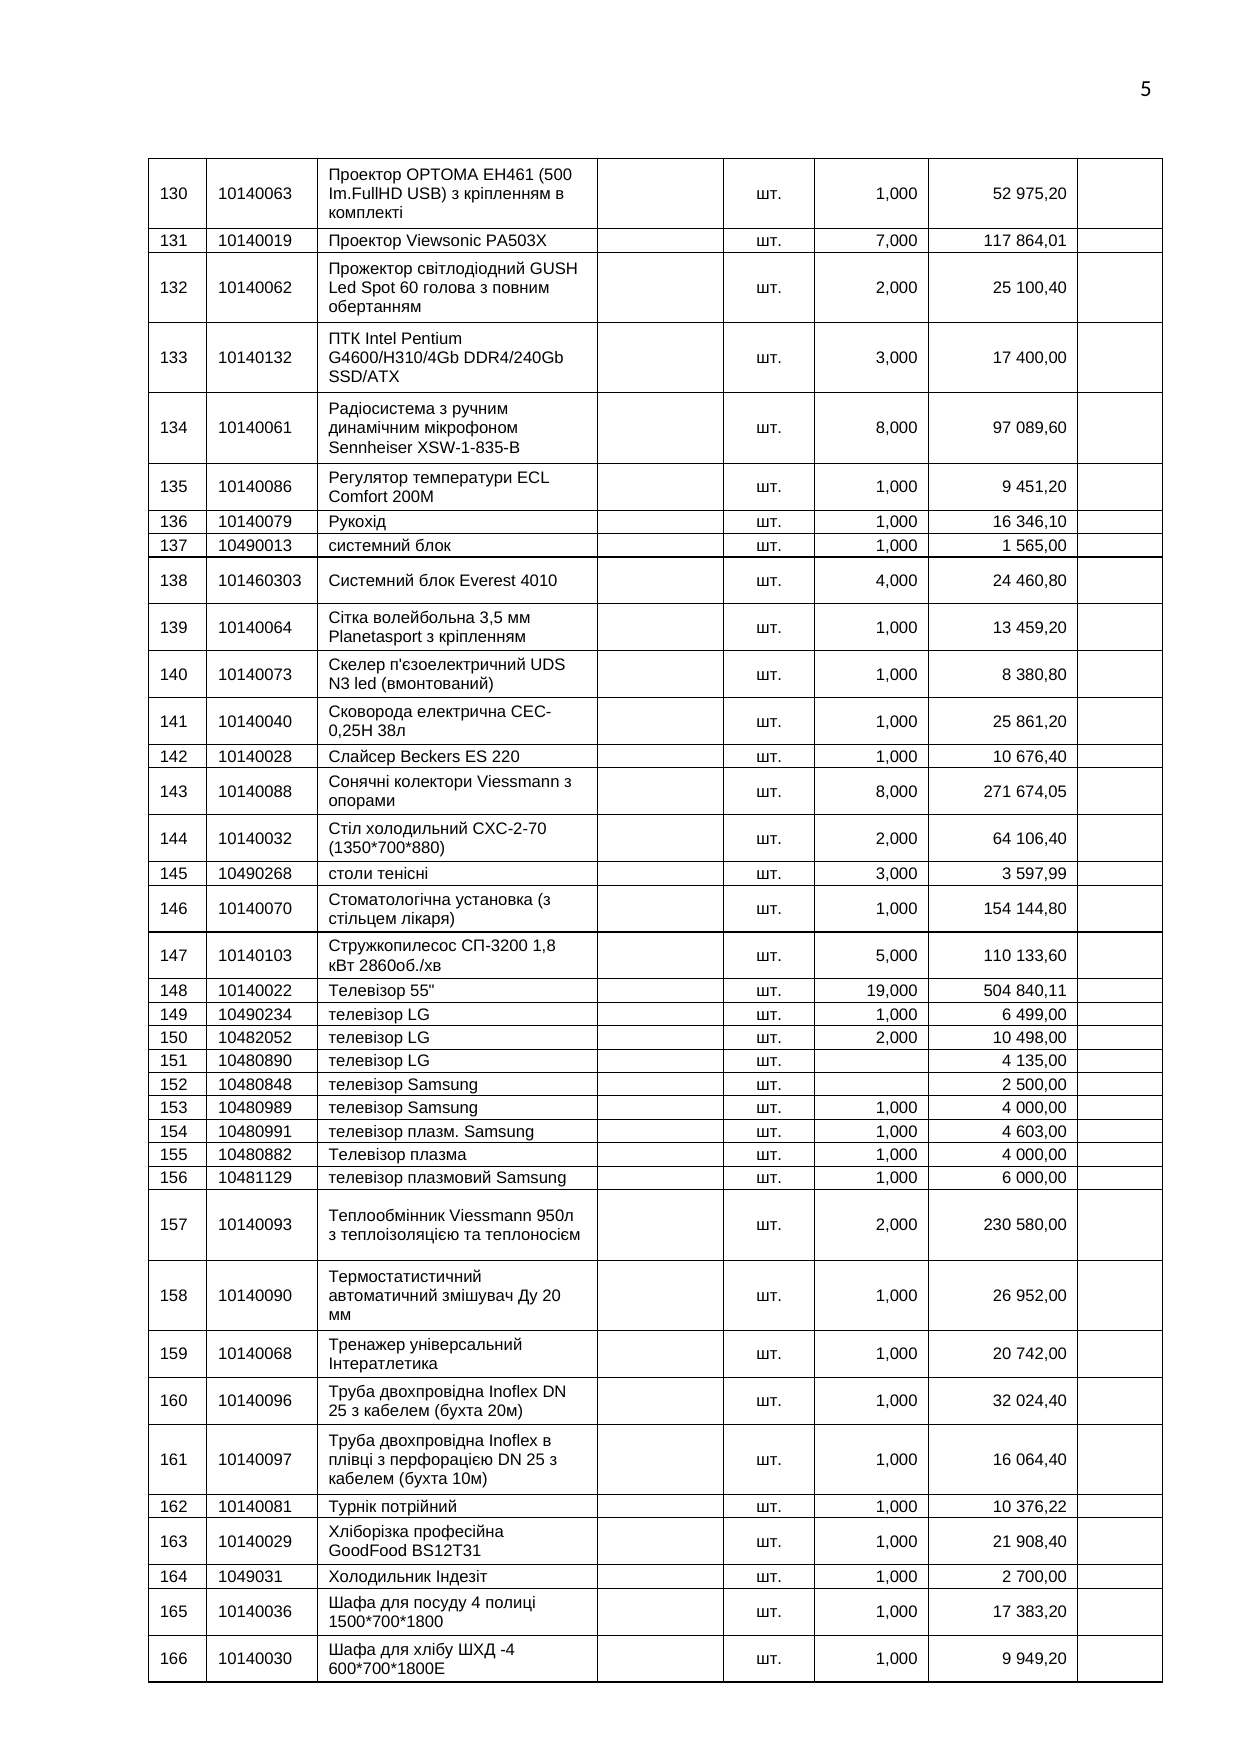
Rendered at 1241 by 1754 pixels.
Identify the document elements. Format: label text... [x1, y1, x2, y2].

table_cell Стружкопилесос СП-3200 1,8 кВт 2860об./хв [318, 933, 597, 978]
table_cell [598, 1589, 723, 1634]
table_cell [598, 1190, 723, 1259]
table_cell 140 [149, 651, 206, 697]
table_cell 132 [149, 253, 206, 322]
table_cell шт. [724, 768, 814, 814]
table_cell 2,000 [815, 1190, 928, 1259]
table_cell [1078, 1190, 1162, 1259]
table_cell 135 [149, 464, 206, 509]
table_cell 1,000 [815, 1261, 928, 1330]
table_cell 10140068 [207, 1331, 317, 1377]
table_cell телевізор плазм. Samsung [318, 1120, 597, 1142]
table_cell [1078, 862, 1162, 884]
table_cell 10480882 [207, 1143, 317, 1166]
table_cell шт. [724, 1331, 814, 1377]
table_cell 5,000 [815, 933, 928, 978]
table_cell 10 676,40 [929, 745, 1077, 767]
table_cell [1078, 1378, 1162, 1423]
table_cell [1078, 698, 1162, 744]
table_cell [598, 1261, 723, 1330]
table_cell Хліборізка професійна GoodFood BS12T31 [318, 1518, 597, 1564]
table_cell 10140036 [207, 1589, 317, 1634]
table_cell [1078, 1331, 1162, 1377]
table_cell шт. [724, 815, 814, 861]
table_cell [598, 323, 723, 392]
table_cell [598, 1073, 723, 1095]
table_cell 32 024,40 [929, 1378, 1077, 1423]
table_cell [815, 1050, 928, 1072]
table_cell [1078, 1636, 1162, 1681]
table_cell 4 000,00 [929, 1096, 1077, 1119]
table_cell Шафа для посуду 4 полиці 1500*700*1800 [318, 1589, 597, 1634]
table_cell 1,000 [815, 1565, 928, 1588]
table_cell 10140030 [207, 1636, 317, 1681]
table_cell 2,000 [815, 1026, 928, 1048]
table_cell 110 133,60 [929, 933, 1077, 978]
table_cell 10140132 [207, 323, 317, 392]
table_cell 25 100,40 [929, 253, 1077, 322]
table_cell 131 [149, 229, 206, 252]
table_cell 1,000 [815, 1331, 928, 1377]
table_cell [1078, 253, 1162, 322]
table_cell [598, 534, 723, 556]
table_cell 1,000 [815, 1003, 928, 1025]
table_cell 134 [149, 393, 206, 463]
table_cell [598, 1050, 723, 1072]
table_cell [1078, 1073, 1162, 1095]
table_cell [598, 1143, 723, 1166]
table_cell 141 [149, 698, 206, 744]
table_cell [598, 464, 723, 509]
table_cell 10480890 [207, 1050, 317, 1072]
table_cell Рукохід [318, 511, 597, 533]
table_cell 1,000 [815, 604, 928, 650]
table_cell 2,000 [815, 253, 928, 322]
table_cell 26 952,00 [929, 1261, 1077, 1330]
table_cell шт. [724, 159, 814, 228]
table_cell Сонячні колектори Viessmann з опорами [318, 768, 597, 814]
table_cell [1078, 534, 1162, 556]
table_cell [1078, 1589, 1162, 1634]
table_cell шт. [724, 979, 814, 1002]
table_cell телевізор плазмовий Samsung [318, 1167, 597, 1189]
table_cell 10140090 [207, 1261, 317, 1330]
table_cell Телевізор 55" [318, 979, 597, 1002]
table_cell 17 400,00 [929, 323, 1077, 392]
table_cell 150 [149, 1026, 206, 1048]
table_cell Шафа для хлібу ШХД -4 600*700*1800Е [318, 1636, 597, 1681]
table_cell [1078, 1261, 1162, 1330]
table_cell 10140061 [207, 393, 317, 463]
table_cell Слайсер Beckers ES 220 [318, 745, 597, 767]
table_cell Проектор OPTOMA EH461 (500 Im.FullHD USB) з кріпленням в комплекті [318, 159, 597, 228]
table_cell 10140028 [207, 745, 317, 767]
table_cell 8 380,80 [929, 651, 1077, 697]
table_cell 137 [149, 534, 206, 556]
table_cell телевізор LG [318, 1050, 597, 1072]
table_cell шт. [724, 558, 814, 603]
table_cell системний блок [318, 534, 597, 556]
table_cell Стіл холодильний СХС-2-70 (1350*700*880) [318, 815, 597, 861]
table_cell [598, 511, 723, 533]
table_cell [598, 933, 723, 978]
table_cell 152 [149, 1073, 206, 1095]
table_cell 10482052 [207, 1026, 317, 1048]
table_cell 10140062 [207, 253, 317, 322]
table_cell Скелер п'єзоелектричний UDS N3 led (вмонтований) [318, 651, 597, 697]
table_cell шт. [724, 1378, 814, 1423]
table_cell шт. [724, 1261, 814, 1330]
table_cell 10140086 [207, 464, 317, 509]
table_cell 1,000 [815, 464, 928, 509]
table_cell 1 565,00 [929, 534, 1077, 556]
table_cell 10140064 [207, 604, 317, 650]
table_cell Регулятор температури ECL Comfort 200M [318, 464, 597, 509]
table_cell шт. [724, 323, 814, 392]
table_cell 143 [149, 768, 206, 814]
table_cell [598, 698, 723, 744]
table_cell 2 700,00 [929, 1565, 1077, 1588]
table_cell [1078, 651, 1162, 697]
table_cell [1078, 815, 1162, 861]
table_cell 504 840,11 [929, 979, 1077, 1002]
table_cell 10140103 [207, 933, 317, 978]
table_cell [598, 1636, 723, 1681]
table_cell 136 [149, 511, 206, 533]
table_cell шт. [724, 464, 814, 509]
table_cell [1078, 1096, 1162, 1119]
table_cell 1,000 [815, 651, 928, 697]
table_cell телевізор Samsung [318, 1096, 597, 1119]
table_cell 9 451,20 [929, 464, 1077, 509]
table_cell [1078, 464, 1162, 509]
table_cell 10490013 [207, 534, 317, 556]
table_cell 1,000 [815, 1096, 928, 1119]
table_cell [1078, 886, 1162, 931]
table_cell 1,000 [815, 1143, 928, 1166]
table_cell 160 [149, 1378, 206, 1423]
table_cell [598, 604, 723, 650]
table_cell Тренажер універсальний Інтератлетика [318, 1331, 597, 1377]
table_cell 1,000 [815, 1425, 928, 1494]
table_cell шт. [724, 229, 814, 252]
table_cell [598, 1518, 723, 1564]
table_cell 1,000 [815, 1518, 928, 1564]
table_cell 138 [149, 558, 206, 603]
table_cell шт. [724, 1565, 814, 1588]
table_cell [1078, 1425, 1162, 1494]
table_cell [1078, 511, 1162, 533]
table_cell шт. [724, 933, 814, 978]
table_cell шт. [724, 745, 814, 767]
table_cell 1,000 [815, 1495, 928, 1517]
table_cell [598, 1495, 723, 1517]
table_cell шт. [724, 1120, 814, 1142]
table_cell 165 [149, 1589, 206, 1634]
table_cell Радіосистема з ручним динамічним мікрофоном Sennheiser XSW-1-835-В [318, 393, 597, 463]
table_cell [1078, 745, 1162, 767]
table_cell 166 [149, 1636, 206, 1681]
table_cell 148 [149, 979, 206, 1002]
table_cell [598, 1425, 723, 1494]
table_cell [1078, 768, 1162, 814]
table_cell Термостатистичний автоматичний змішувач Ду 20 мм [318, 1261, 597, 1330]
table_cell 10140081 [207, 1495, 317, 1517]
table_cell 10480989 [207, 1096, 317, 1119]
table_cell Проектор Viewsonic PA503X [318, 229, 597, 252]
table_cell 1,000 [815, 511, 928, 533]
table_cell ПТК Intel Pentium G4600/H310/4Gb DDR4/240Gb SSD/ATX [318, 323, 597, 392]
table_cell [1078, 1565, 1162, 1588]
table_cell 8,000 [815, 393, 928, 463]
table_cell 145 [149, 862, 206, 884]
table_cell [598, 253, 723, 322]
table_cell [1078, 159, 1162, 228]
table_cell [598, 393, 723, 463]
table_cell шт. [724, 862, 814, 884]
table_cell 8,000 [815, 768, 928, 814]
table_cell [598, 1120, 723, 1142]
table_cell 155 [149, 1143, 206, 1166]
table_cell [815, 1073, 928, 1095]
table_cell [1078, 933, 1162, 978]
table_cell 1,000 [815, 1378, 928, 1423]
table_cell шт. [724, 1073, 814, 1095]
table_cell 159 [149, 1331, 206, 1377]
table_cell 17 383,20 [929, 1589, 1077, 1634]
table_cell 151 [149, 1050, 206, 1072]
table_cell [598, 815, 723, 861]
table_cell 10 498,00 [929, 1026, 1077, 1048]
table_cell Сітка волейбольна 3,5 мм Planetasport з кріпленням [318, 604, 597, 650]
table_cell шт. [724, 1425, 814, 1494]
table_cell 10140019 [207, 229, 317, 252]
table_cell [1078, 1167, 1162, 1189]
table_cell 1,000 [815, 745, 928, 767]
table_cell 10140079 [207, 511, 317, 533]
table_cell [1078, 979, 1162, 1002]
table_cell 6 499,00 [929, 1003, 1077, 1025]
table_cell шт. [724, 1167, 814, 1189]
table_cell 1,000 [815, 1120, 928, 1142]
table_cell [1078, 558, 1162, 603]
table_cell Сковорода електрична СЕС-0,25Н 38л [318, 698, 597, 744]
table_cell шт. [724, 1495, 814, 1517]
table_cell 52 975,20 [929, 159, 1077, 228]
table_cell 3,000 [815, 323, 928, 392]
table_cell [598, 159, 723, 228]
table_cell 1049031 [207, 1565, 317, 1588]
table_cell [598, 886, 723, 931]
table_cell [1078, 604, 1162, 650]
table_cell 130 [149, 159, 206, 228]
table_cell 163 [149, 1518, 206, 1564]
table_cell 10140073 [207, 651, 317, 697]
table_cell Стоматологічна установка (з стільцем лікаря) [318, 886, 597, 931]
table_cell шт. [724, 1589, 814, 1634]
table_cell 10481129 [207, 1167, 317, 1189]
table_cell 4 135,00 [929, 1050, 1077, 1072]
table_cell Системний блок Everest 4010 [318, 558, 597, 603]
table_cell [1078, 1518, 1162, 1564]
table_cell шт. [724, 1096, 814, 1119]
table_cell 158 [149, 1261, 206, 1330]
table_cell 162 [149, 1495, 206, 1517]
table_cell столи тенісні [318, 862, 597, 884]
table_cell 10490234 [207, 1003, 317, 1025]
table_cell 10480848 [207, 1073, 317, 1095]
table_cell 10140022 [207, 979, 317, 1002]
table_cell Телевізор плазма [318, 1143, 597, 1166]
table_cell телевізор LG [318, 1026, 597, 1048]
table_cell [1078, 1026, 1162, 1048]
table_cell 2,000 [815, 815, 928, 861]
table_cell 19,000 [815, 979, 928, 1002]
table_cell Прожектор світлодіодний GUSH Led Spot 60 голова з повним обертанням [318, 253, 597, 322]
table_cell [598, 1167, 723, 1189]
table_cell 24 460,80 [929, 558, 1077, 603]
table_cell 146 [149, 886, 206, 931]
table_cell 1,000 [815, 1636, 928, 1681]
table_cell [598, 1026, 723, 1048]
table_cell шт. [724, 1636, 814, 1681]
table_cell 153 [149, 1096, 206, 1119]
table_cell [598, 1378, 723, 1423]
table_cell 20 742,00 [929, 1331, 1077, 1377]
table_cell шт. [724, 511, 814, 533]
table_cell шт. [724, 1143, 814, 1166]
table_cell 117 864,01 [929, 229, 1077, 252]
table_cell шт. [724, 1003, 814, 1025]
table_cell Труба двохпровідна Inoflex в плівці з перфорацією DN 25 з кабелем (бухта 10м) [318, 1425, 597, 1494]
table_cell 10140040 [207, 698, 317, 744]
table_cell 3,000 [815, 862, 928, 884]
table_cell Турнік потрійний [318, 1495, 597, 1517]
table_cell 10140070 [207, 886, 317, 931]
table_cell шт. [724, 534, 814, 556]
table_cell [1078, 323, 1162, 392]
table_cell 271 674,05 [929, 768, 1077, 814]
table_cell 230 580,00 [929, 1190, 1077, 1259]
table_cell 10140097 [207, 1425, 317, 1494]
table_cell 10140032 [207, 815, 317, 861]
table_cell Теплообмінник Viessmann 950л з теплоізоляцією та теплоносієм [318, 1190, 597, 1259]
table_cell 21 908,40 [929, 1518, 1077, 1564]
table_cell Труба двохпровідна Inoflex DN 25 з кабелем (бухта 20м) [318, 1378, 597, 1423]
table_cell 13 459,20 [929, 604, 1077, 650]
table_cell [598, 1331, 723, 1377]
table_cell 10140063 [207, 159, 317, 228]
table_cell Холодильник Індезіт [318, 1565, 597, 1588]
table_cell шт. [724, 604, 814, 650]
table_cell 1,000 [815, 886, 928, 931]
table_cell 2 500,00 [929, 1073, 1077, 1095]
table_cell 6 000,00 [929, 1167, 1077, 1189]
table_cell 156 [149, 1167, 206, 1189]
table_cell 1,000 [815, 1167, 928, 1189]
table_cell шт. [724, 393, 814, 463]
table_cell [598, 979, 723, 1002]
table_cell 1,000 [815, 698, 928, 744]
table_cell 10140088 [207, 768, 317, 814]
table_cell [598, 862, 723, 884]
table_cell [598, 229, 723, 252]
table_cell [1078, 1003, 1162, 1025]
table_cell 9 949,20 [929, 1636, 1077, 1681]
table_cell 4 000,00 [929, 1143, 1077, 1166]
table_cell 101460303 [207, 558, 317, 603]
table_cell 142 [149, 745, 206, 767]
table_cell [598, 745, 723, 767]
table_cell 10140093 [207, 1190, 317, 1259]
table_cell [598, 768, 723, 814]
table_cell 157 [149, 1190, 206, 1259]
table_cell [598, 1565, 723, 1588]
table_cell шт. [724, 698, 814, 744]
table_cell шт. [724, 1190, 814, 1259]
table_cell шт. [724, 1026, 814, 1048]
table_cell [1078, 1120, 1162, 1142]
table_cell 149 [149, 1003, 206, 1025]
table_cell 25 861,20 [929, 698, 1077, 744]
table_cell 133 [149, 323, 206, 392]
table_cell 7,000 [815, 229, 928, 252]
table_cell 1,000 [815, 534, 928, 556]
table_cell 154 [149, 1120, 206, 1142]
table_cell 154 144,80 [929, 886, 1077, 931]
table_cell [1078, 1143, 1162, 1166]
table_cell [598, 1003, 723, 1025]
table_cell 4 603,00 [929, 1120, 1077, 1142]
table_cell 139 [149, 604, 206, 650]
table_cell 10140029 [207, 1518, 317, 1564]
table_cell 64 106,40 [929, 815, 1077, 861]
table_cell [598, 558, 723, 603]
table_cell 144 [149, 815, 206, 861]
table_cell 1,000 [815, 1589, 928, 1634]
table_cell 16 346,10 [929, 511, 1077, 533]
table_cell шт. [724, 1518, 814, 1564]
table_cell 16 064,40 [929, 1425, 1077, 1494]
table_cell телевізор LG [318, 1003, 597, 1025]
table_cell 161 [149, 1425, 206, 1494]
table_cell 1,000 [815, 159, 928, 228]
table_cell шт. [724, 651, 814, 697]
table_cell 10480991 [207, 1120, 317, 1142]
table_cell [1078, 1495, 1162, 1517]
table_cell [598, 651, 723, 697]
table_cell 147 [149, 933, 206, 978]
table_cell шт. [724, 886, 814, 931]
table_cell 4,000 [815, 558, 928, 603]
table_cell 3 597,99 [929, 862, 1077, 884]
table_cell 10140096 [207, 1378, 317, 1423]
table_cell 97 089,60 [929, 393, 1077, 463]
table_cell шт. [724, 1050, 814, 1072]
table_cell шт. [724, 253, 814, 322]
table_cell 164 [149, 1565, 206, 1588]
table_cell телевізор Samsung [318, 1073, 597, 1095]
table_cell [1078, 229, 1162, 252]
table_cell [1078, 1050, 1162, 1072]
table_cell 10 376,22 [929, 1495, 1077, 1517]
table_cell 10490268 [207, 862, 317, 884]
table_cell [1078, 393, 1162, 463]
table_cell [598, 1096, 723, 1119]
